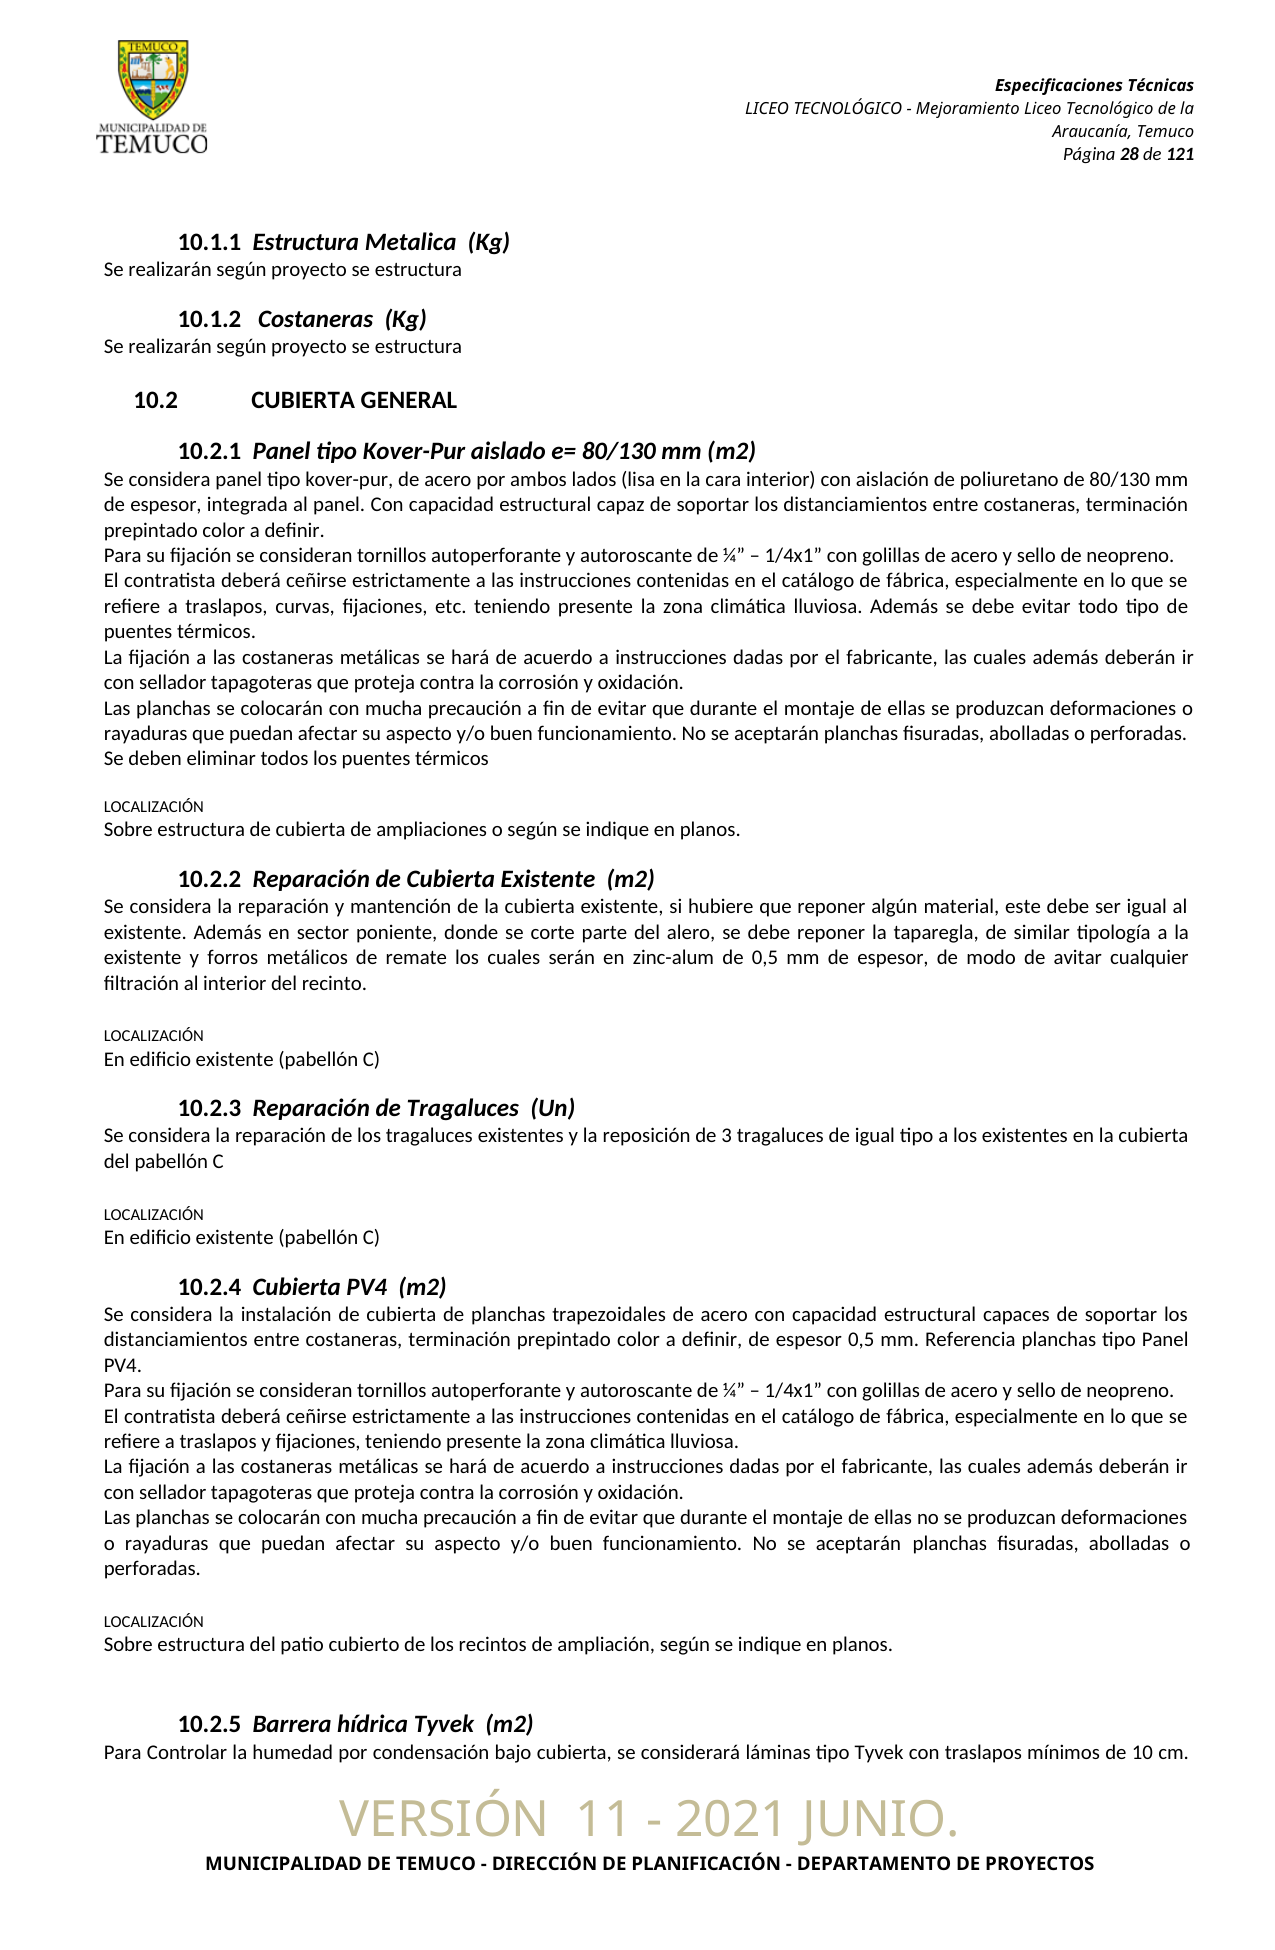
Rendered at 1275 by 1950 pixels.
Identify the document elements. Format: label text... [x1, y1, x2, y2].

subtitle CUBIERTA GENERAL [133, 384, 1196, 414]
text Se considera la instalación de cubierta de planchas trapezoidales de acero con capacidad estructural capaces de soportar los distanciamientos entre costaneras, terminación prepintado color a definir, de espesor 0,5 mm. Referencia planchas tipo Panel PV4. [103, 1301, 1191, 1377]
text Para su fijación se consideran tornillos autoperforante y autoroscante de ¼” – 1/4x1” con golillas de acero y sello de neopreno. [103, 542, 1191, 568]
text La fijación a las costaneras metálicas se hará de acuerdo a instrucciones dadas por el fabricante, las cuales además deberán ir con sellador tapagoteras que proteja contra la corrosión y oxidación. [103, 644, 1196, 695]
text La fijación a las costaneras metálicas se hará de acuerdo a instrucciones dadas por el fabricante, las cuales además deberán ir con sellador tapagoteras que proteja contra la corrosión y oxidación. [103, 1454, 1191, 1504]
text LOCALIZACIÓN [103, 1611, 1196, 1632]
text LOCALIZACIÓN [103, 1204, 1196, 1224]
text Se considera la reparación de los tragaluces existentes y la reposición de 3 tragaluces de igual tipo a los existentes en la cubierta del pabellón C [103, 1123, 1191, 1173]
text El contratista deberá ceñirse estrictamente a las instrucciones contenidas en el catálogo de fábrica, especialmente en lo que se refiere a traslapos y fijaciones, teniendo presente la zona climática lluviosa. [103, 1403, 1191, 1454]
text Se considera panel tipo kover-pur, de acero por ambos lados (lisa en la cara interior) con aislación de poliuretano de 80/130 mm de espesor, integrada al panel. Con capacidad estructural capaz de soportar los distanciamientos entre costaneras, terminación prepintado color a definir. [103, 466, 1191, 542]
text Las planchas se colocarán con mucha precaución a fin de evitar que durante el montaje de ellas no se produzcan deformaciones o rayaduras que puedan afectar su aspecto y/o buen funcionamiento. No se aceptarán planchas fisuradas, abolladas o perforadas. [103, 1504, 1191, 1581]
text Para su fijación se consideran tornillos autoperforante y autoroscante de ¼” – 1/4x1” con golillas de acero y sello de neopreno. [103, 1377, 1191, 1403]
subtitle Cubierta PV4 (m2) [177, 1271, 1196, 1301]
text LOCALIZACIÓN [103, 796, 1196, 817]
text Sobre estructura de cubierta de ampliaciones o según se indique en planos. [103, 817, 1196, 842]
text En edificio existente (pabellón C) [103, 1046, 1191, 1071]
subtitle Panel tipo Kover-Pur aislado e= 80/130 mm (m2) [177, 435, 1196, 466]
picture [94, 38, 207, 157]
text El contratista deberá ceñirse estrictamente a las instrucciones contenidas en el catálogo de fábrica, especialmente en lo que se refiere a traslapos, curvas, fijaciones, etc. teniendo presente la zona climática lluviosa. Además se debe evitar todo tipo de puentes térmicos. [103, 568, 1191, 644]
subtitle Costaneras (Kg) [177, 303, 1196, 333]
text Se realizarán según proyecto se estructura [103, 333, 1196, 359]
text Se considera la reparación y mantención de la cubierta existente, si hubiere que reponer algún material, este debe ser igual al existente. Además en sector poniente, donde se corte parte del alero, se debe reponer la taparegla, de similar tipología a la existente y forros metálicos de remate los cuales serán en zinc-alum de 0,5 mm de espesor, de modo de avitar cualquier filtración al interior del recinto. [103, 893, 1191, 995]
text Las planchas se colocarán con mucha precaución a fin de evitar que durante el montaje de ellas se produzcan deformaciones o rayaduras que puedan afectar su aspecto y/o buen funcionamiento. No se aceptarán planchas fisuradas, abolladas o perforadas. [103, 695, 1196, 746]
text Sobre estructura del patio cubierto de los recintos de ampliación, según se indique en planos. [103, 1632, 1196, 1657]
text En edificio existente (pabellón C) [103, 1224, 1191, 1250]
subtitle Reparación de Cubierta Existente (m2) [177, 863, 1196, 893]
subtitle Estructura Metalica (Kg) [177, 226, 1196, 256]
subtitle Reparación de Tragaluces (Un) [177, 1092, 1196, 1123]
text Se deben eliminar todos los puentes térmicos [103, 746, 1196, 771]
subtitle Barrera hídrica Tyvek (m2) [177, 1708, 1196, 1739]
text LOCALIZACIÓN [103, 1026, 1196, 1046]
text Se realizarán según proyecto se estructura [103, 256, 1196, 282]
